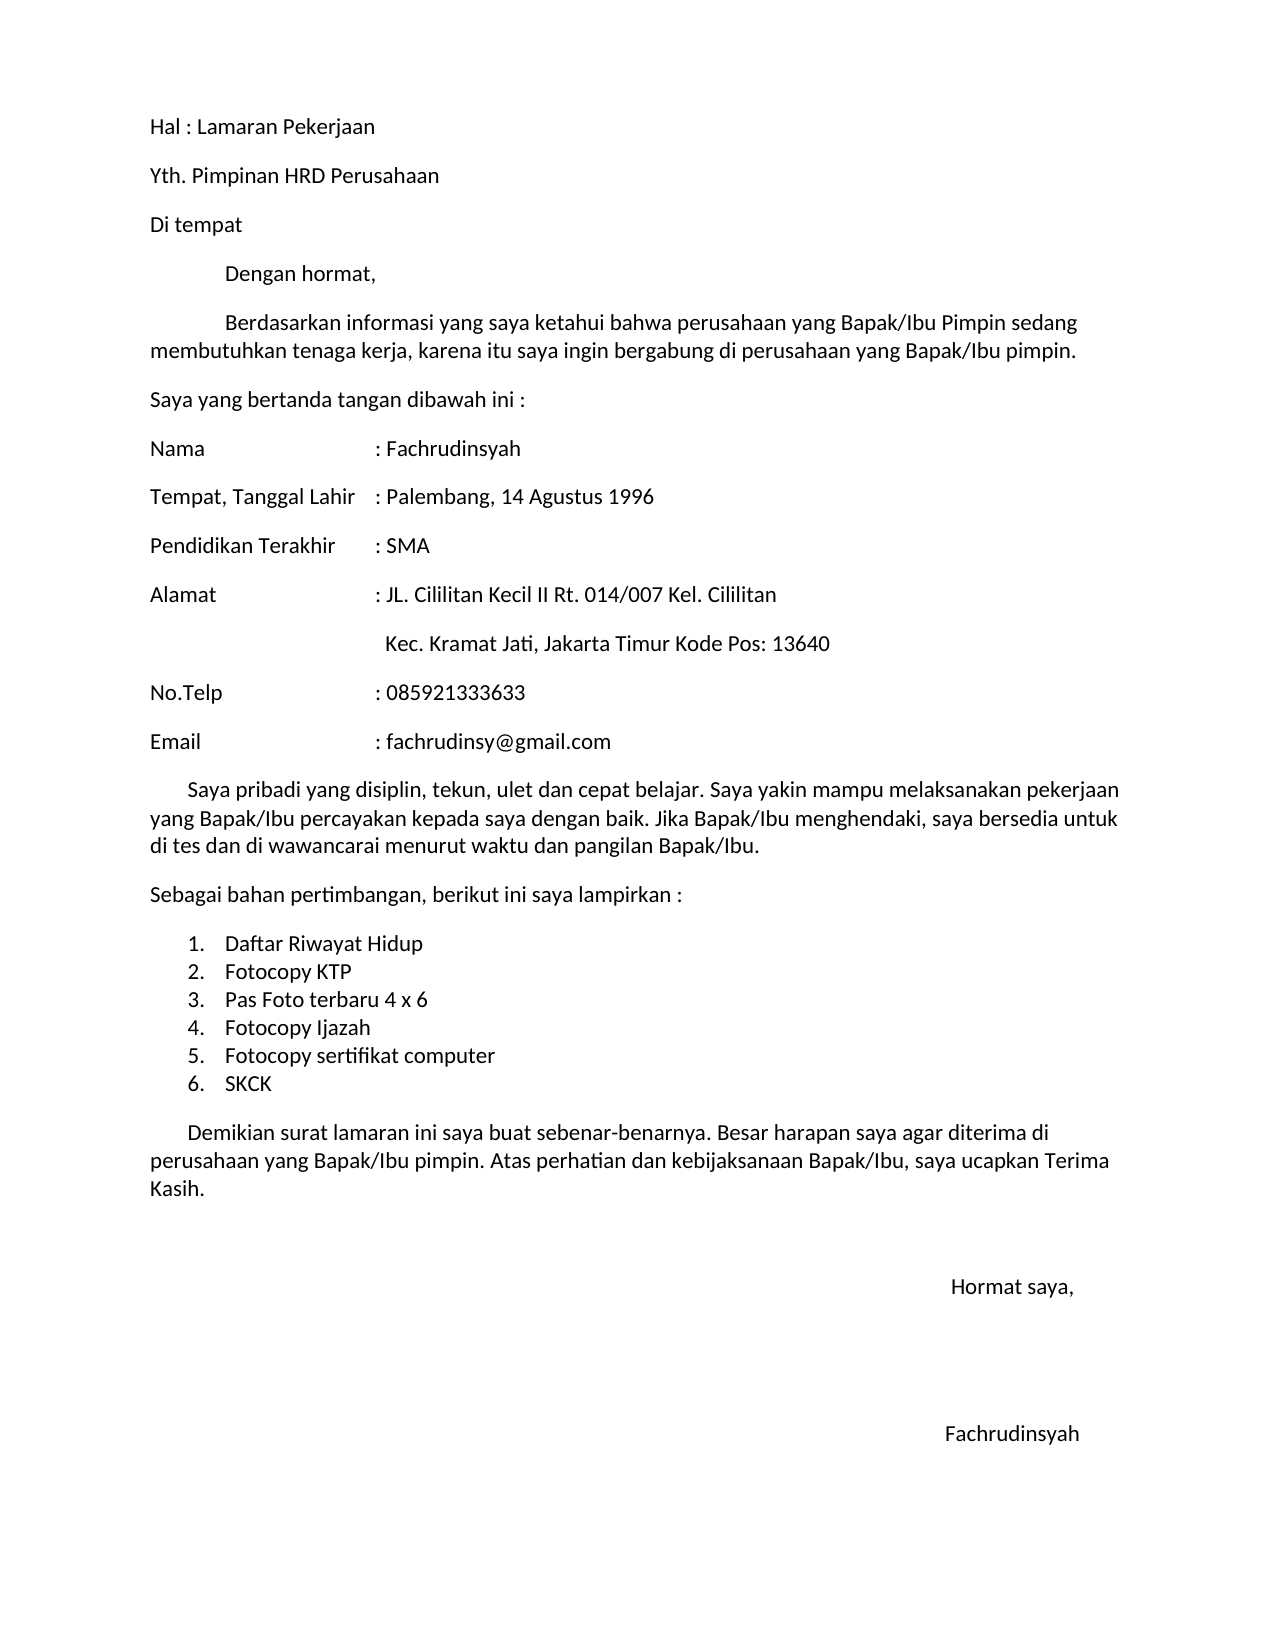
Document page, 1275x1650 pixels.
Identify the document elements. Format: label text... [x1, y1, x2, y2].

list Pas Foto terbaru 4 x 6 [187, 985, 1125, 1013]
text Di tempat [150, 210, 1125, 238]
text Nama : Fachrudinsyah [150, 434, 1125, 462]
text No.Telp : 085921333633 [150, 678, 1125, 706]
text Email : fachrudinsy@gmail.com [150, 727, 1125, 755]
list Daftar Riwayat Hidup [187, 929, 1125, 957]
text Saya yang bertanda tangan dibawah ini : [150, 385, 1125, 413]
text Berdasarkan informasi yang saya ketahui bahwa perusahaan yang Bapak/Ibu Pimpin sedang membutuhkan tenaga kerja, karena itu saya ingin bergabung di perusahaan yang Bapak/Ibu pimpin. [150, 308, 1125, 364]
text Sebagai bahan pertimbangan, berikut ini saya lampirkan : [150, 881, 1125, 908]
text Dengan hormat, [150, 259, 1125, 287]
list SKCK [187, 1069, 1125, 1097]
text Fachrudinsyah [825, 1419, 1125, 1447]
text Kec. Kramat Jati, Jakarta Timur Kode Pos: 13640 [150, 629, 1125, 657]
text Tempat, Tanggal Lahir : Palembang, 14 Agustus 1996 [150, 482, 1125, 511]
text Hormat saya, [825, 1272, 1125, 1300]
text Saya pribadi yang disiplin, tekun, ulet dan cepat belajar. Saya yakin mampu melaksanakan pekerjaan yang Bapak/Ibu percayakan kepada saya dengan baik. Jika Bapak/Ibu menghendaki, saya bersedia untuk di tes dan di wawancarai menurut waktu dan pangilan Bapak/Ibu. [150, 776, 1125, 860]
text Alamat : JL. Cililitan Kecil II Rt. 014/007 Kel. Cililitan [150, 580, 1125, 608]
list Fotocopy Ijazah [187, 1013, 1125, 1041]
list Fotocopy sertifikat computer [187, 1041, 1125, 1069]
text Pendidikan Terakhir : SMA [150, 531, 1125, 559]
text Demikian surat lamaran ini saya buat sebenar-benarnya. Besar harapan saya agar diterima di perusahaan yang Bapak/Ibu pimpin. Atas perhatian dan kebijaksanaan Bapak/Ibu, saya ucapkan Terima Kasih. [150, 1118, 1125, 1202]
list Fotocopy KTP [187, 957, 1125, 985]
text Yth. Pimpinan HRD Perusahaan [150, 161, 1125, 189]
text Hal : Lamaran Pekerjaan [150, 112, 1125, 141]
